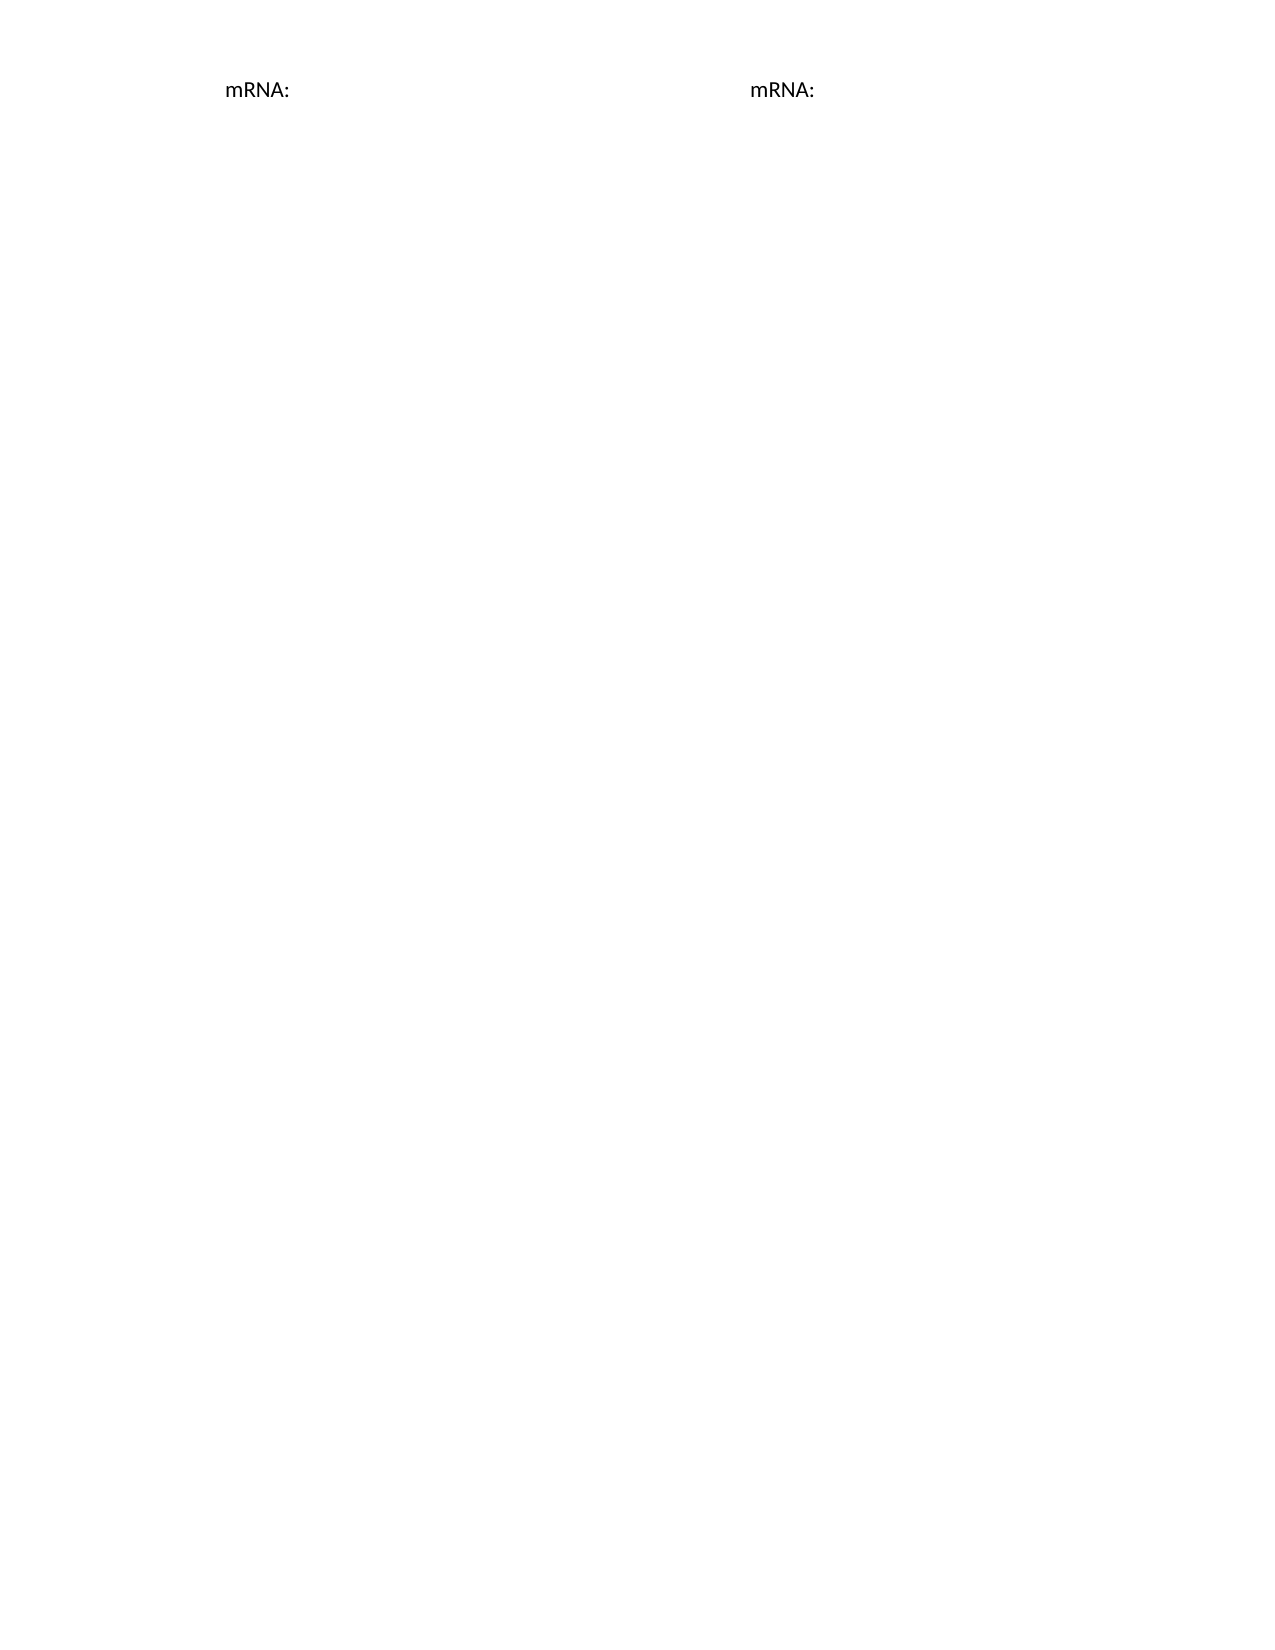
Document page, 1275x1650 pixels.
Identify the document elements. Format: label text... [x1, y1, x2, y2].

list mRNA: mRNA: [75, 75, 1200, 103]
